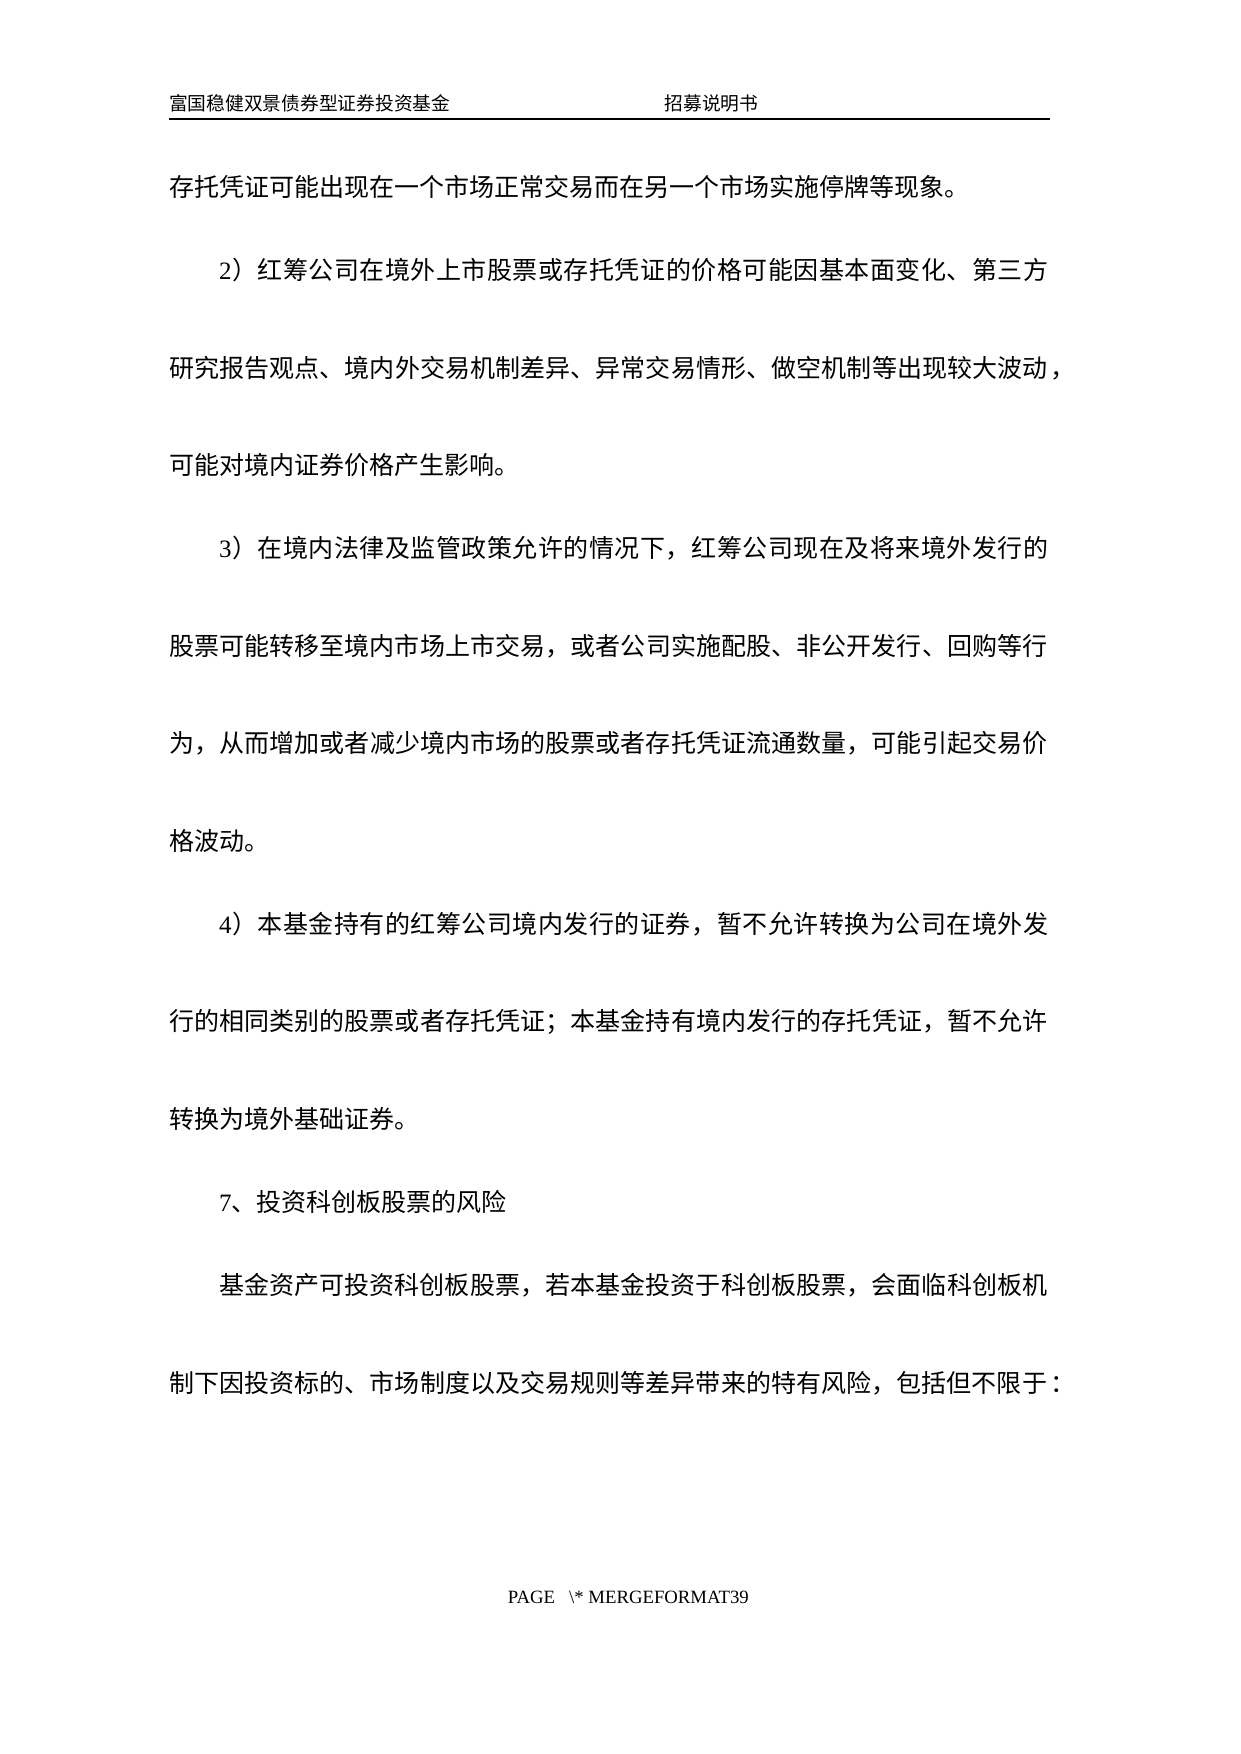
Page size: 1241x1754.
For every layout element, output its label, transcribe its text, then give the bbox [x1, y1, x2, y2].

text 4）本基金持有的红筹公司境内发行的证券，暂不允许转换为公司在境外发行的相同类别的股票或者存托凭证；本基金持有境内发行的存托凭证，暂不允许转换为境外基础证券。 [169, 890, 1050, 1150]
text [169, 153, 1050, 218]
text 2）红筹公司在境外上市股票或存托凭证的价格可能因基本面变化、第三方研究报告观点、境内外交易机制差异、异常交易情形、做空机制等出现较大波动，可能对境内证券价格产生影响。 [169, 236, 1050, 496]
text 基金资产可投资科创板股票，若本基金投资于科创板股票，会面临科创板机制下因投资标的、市场制度以及交易规则等差异带来的特有风险，包括但不限于： [169, 1251, 1050, 1511]
text 7、投资科创板股票的风险 [169, 1168, 1050, 1233]
text 3）在境内法律及监管政策允许的情况下，红筹公司现在及将来境外发行的股票可能转移至境内市场上市交易，或者公司实施配股、非公开发行、回购等行为，从而增加或者减少境内市场的股票或者存托凭证流通数量，可能引起交易价格波动。 [169, 514, 1050, 872]
